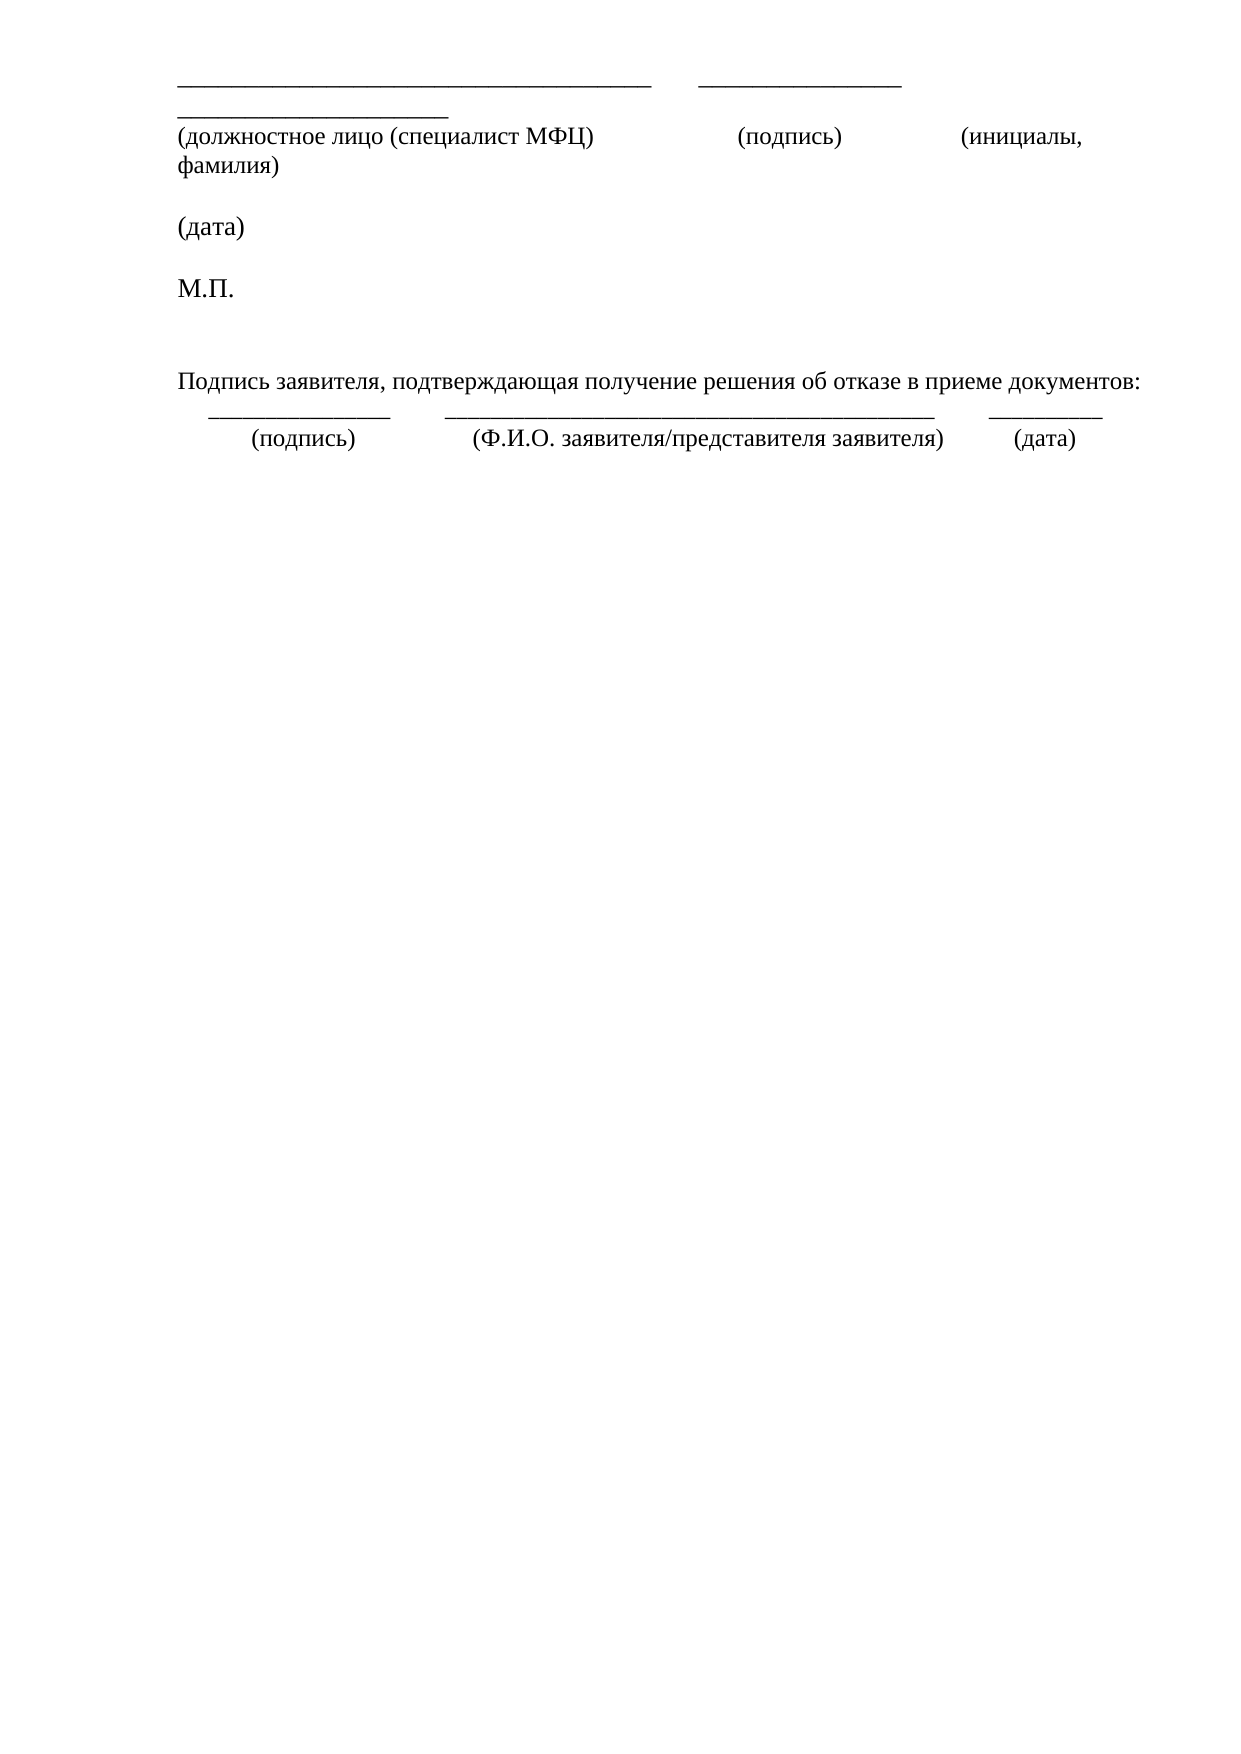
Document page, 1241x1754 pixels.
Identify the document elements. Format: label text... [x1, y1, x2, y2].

text (должностное лицо (специалист МФЦ) (подпись) (инициалы, фамилия) [177, 121, 1152, 179]
text Подпись заявителя, подтверждающая получение решения об отказе в приеме документов: [177, 366, 1152, 394]
text (подпись) (Ф.И.О. заявителя/представителя заявителя) (дата) [177, 423, 1152, 451]
text ___________________________________ _______________ ____________________ [177, 59, 1152, 121]
text М.П. [177, 272, 1152, 303]
text (дата) [177, 210, 1152, 241]
text ________________ ___________________________________________ __________ [177, 394, 1152, 423]
